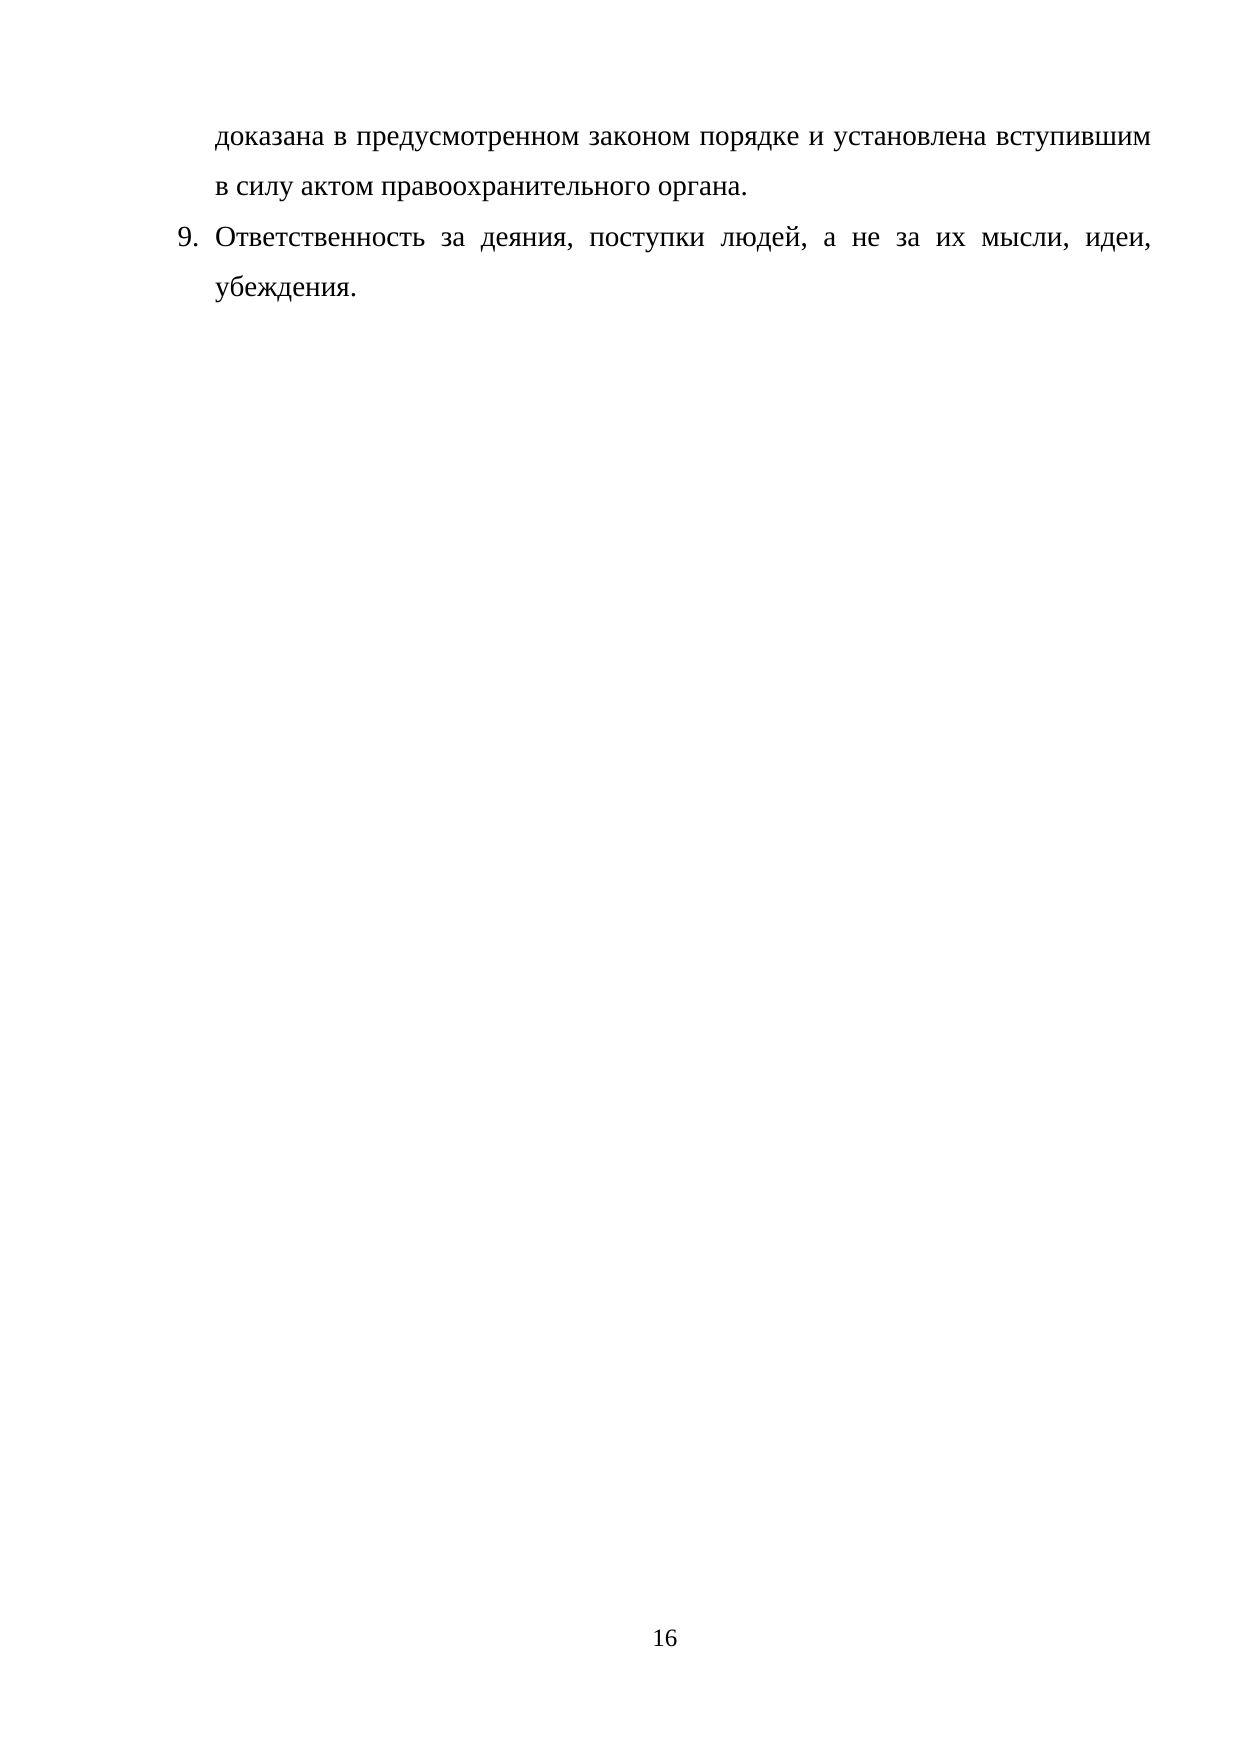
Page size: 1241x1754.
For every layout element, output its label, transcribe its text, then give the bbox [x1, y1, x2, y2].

list Ответственность за деяния, поступки людей, а не за их мысли, идеи, убеждения. [177, 219, 1152, 303]
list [177, 118, 1152, 202]
